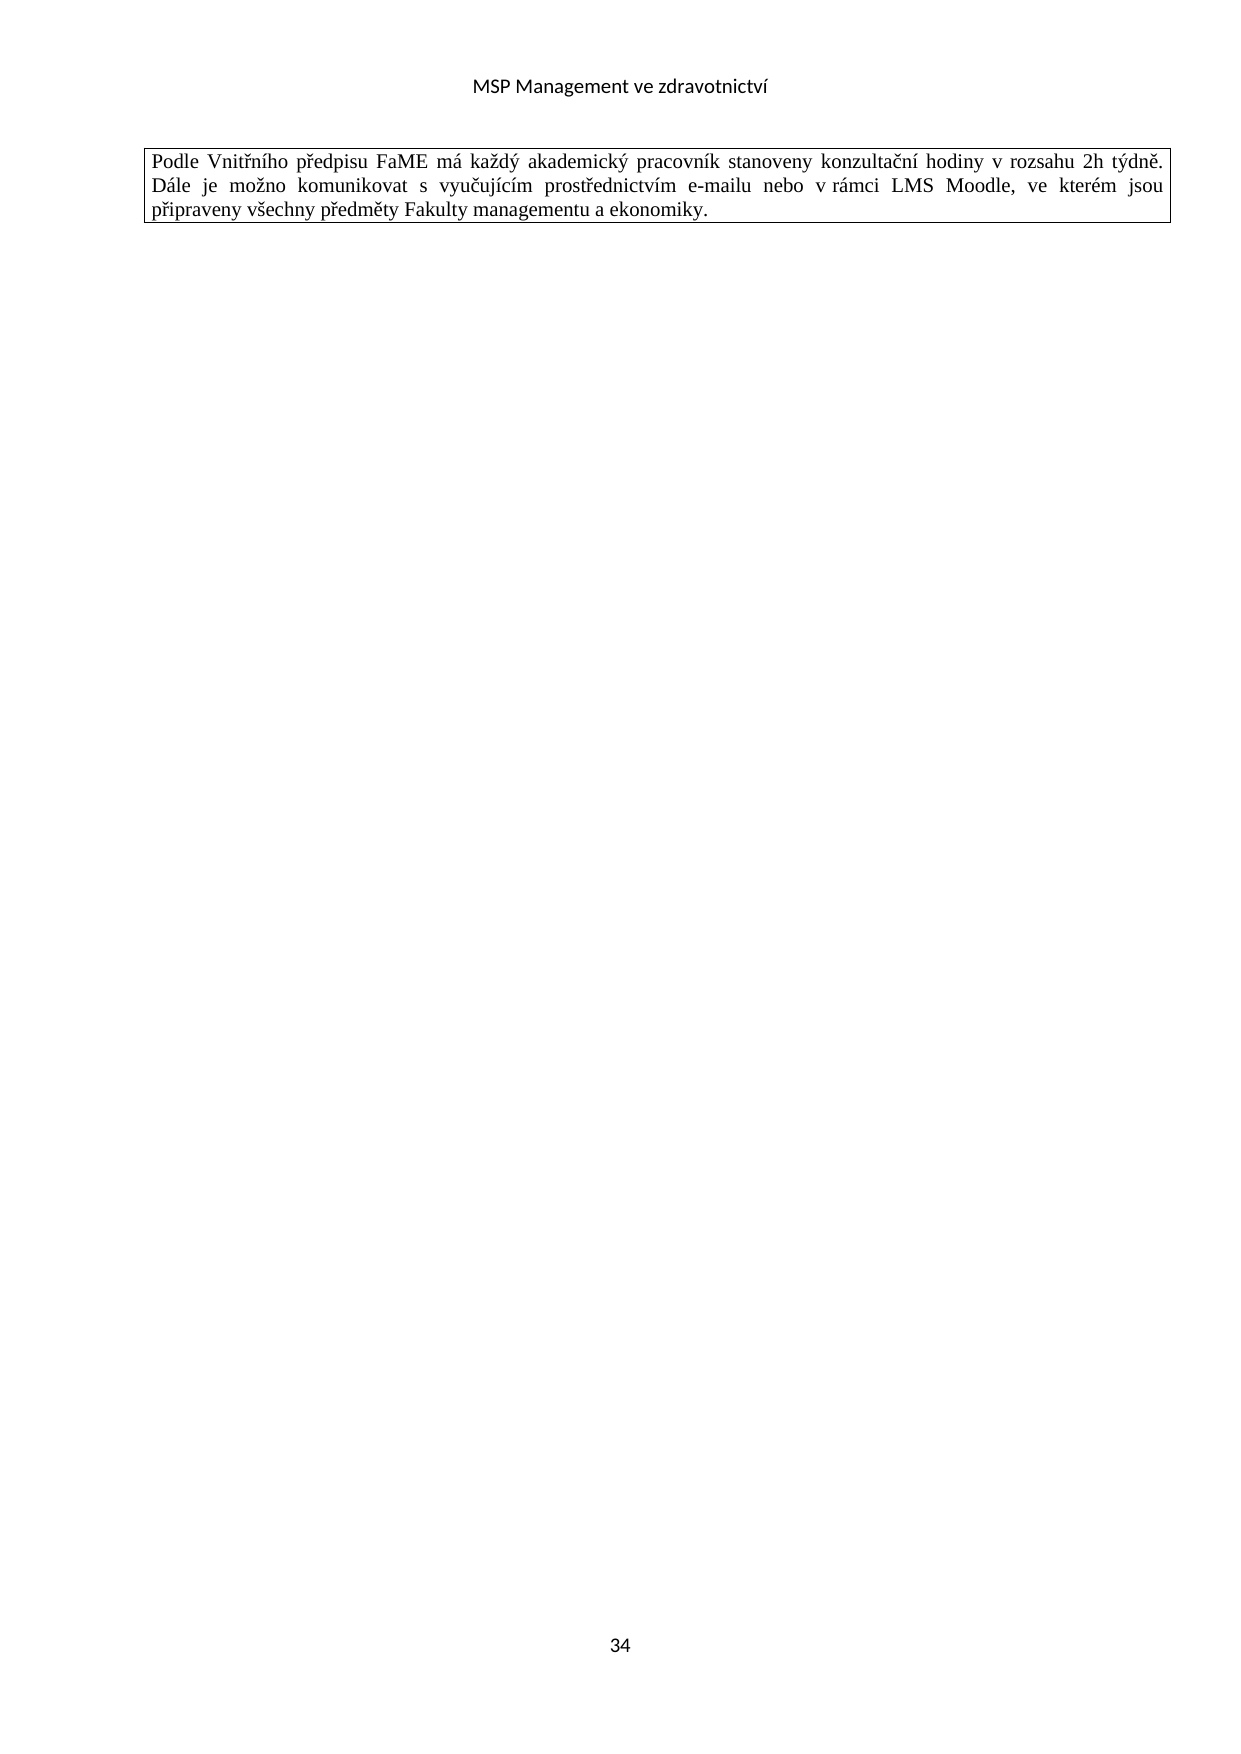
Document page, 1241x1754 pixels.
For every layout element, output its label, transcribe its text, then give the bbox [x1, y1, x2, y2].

table_cell Podle Vnitřního předpisu FaME má každý akademický pracovník stanoveny konzultační hodiny v rozsahu 2h týdně. Dále je možno komunikovat s vyučujícím prostřednictvím e-mailu nebo v rámci LMS Moodle, ve kterém jsou připraveny všechny předměty Fakulty managementu a ekonomiky. [145, 149, 1170, 222]
